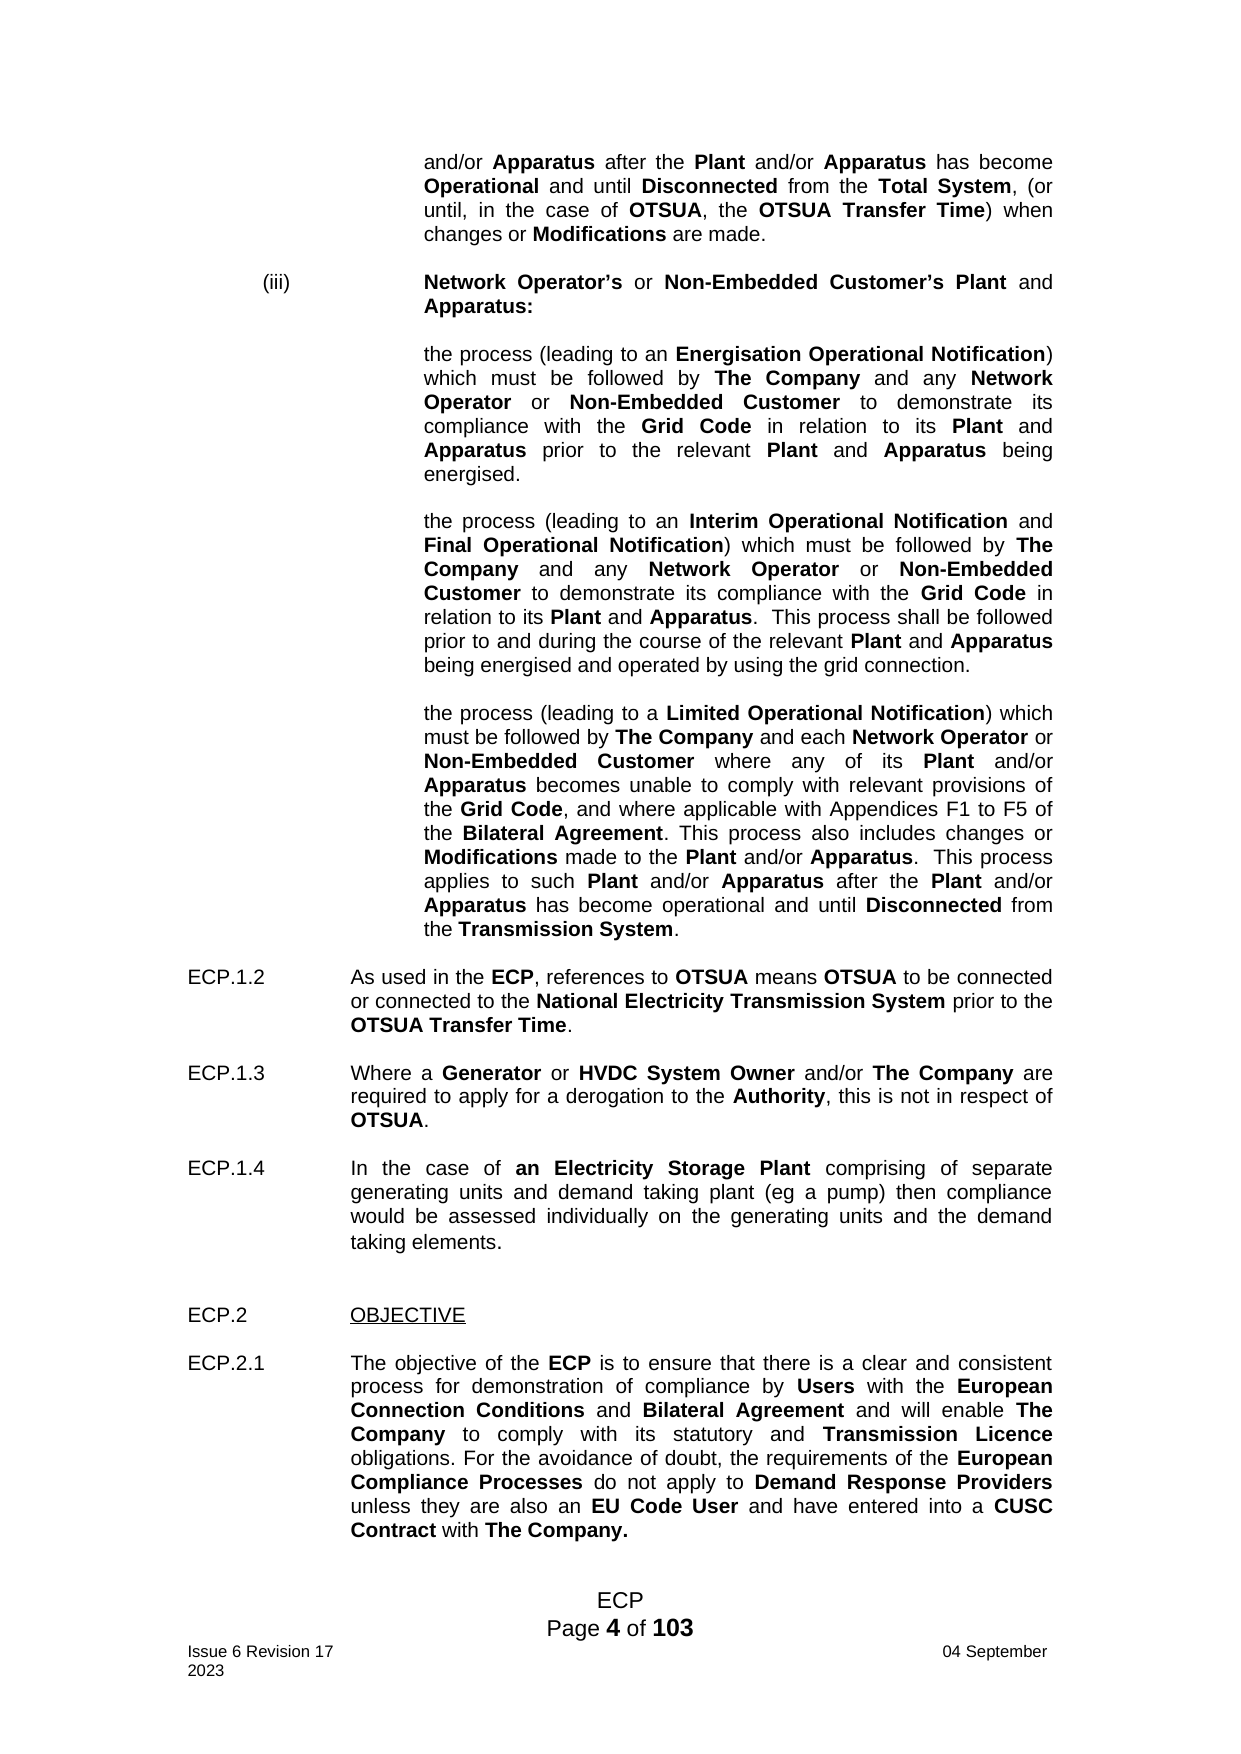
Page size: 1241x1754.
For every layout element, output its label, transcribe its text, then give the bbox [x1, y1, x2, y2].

text the process (leading to an Interim Operational Notification and Final Operational Notification) which must be followed by The Company and any Network Operator or Non-Embedded Customer to demonstrate its compliance with the Grid Code in relation to its Plant and Apparatus. This process shall be followed prior to and during the course of the relevant Plant and Apparatus being energised and operated by using the grid connection. [423, 509, 1053, 677]
text the process (leading to a Limited Operational Notification) which must be followed by The Company and each Network Operator or Non-Embedded Customer where any of its Plant and/or Apparatus becomes unable to comply with relevant provisions of the Grid Code, and where applicable with Appendices F1 to F5 of the Bilateral Agreement. This process also includes changes or Modifications made to the Plant and/or Apparatus. This process applies to such Plant and/or Apparatus after the Plant and/or Apparatus has become operational and until Disconnected from the Transmission System. [423, 701, 1053, 941]
text ECP.2.1 The objective of the ECP is to ensure that there is a clear and consistent process for demonstration of compliance by Users with the European Connection Conditions and Bilateral Agreement and will enable The Company to comply with its statutory and Transmission Licence obligations. For the avoidance of doubt, the requirements of the European Compliance Processes do not apply to Demand Response Providers unless they are also an EU Code User and have entered into a CUSC Contract with The Company. [187, 1350, 1053, 1542]
text ECP.1.2 As used in the ECP, references to OTSUA means OTSUA to be connected or connected to the National Electricity Transmission System prior to the OTSUA Transfer Time. [187, 964, 1053, 1036]
subtitle ECP.2 OBJECTIVE [187, 1302, 1053, 1326]
text ECP.1.4 In the case of an Electricity Storage Plant comprising of separate generating units and demand taking plant (eg a pump) then compliance would be assessed individually on the generating units and the demand taking elements. [187, 1156, 1053, 1254]
text ECP.1.3 Where a Generator or HVDC System Owner and/or The Company are required to apply for a derogation to the Authority, this is not in respect of OTSUA. [187, 1060, 1053, 1132]
text the process (leading to an Energisation Operational Notification) which must be followed by The Company and any Network Operator or Non-Embedded Customer to demonstrate its compliance with the Grid Code in relation to its Plant and Apparatus prior to the relevant Plant and Apparatus being energised. [423, 342, 1053, 485]
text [423, 150, 1053, 246]
text (iii) Network Operator’s or Non-Embedded Customer’s Plant and Apparatus: [262, 270, 1053, 318]
